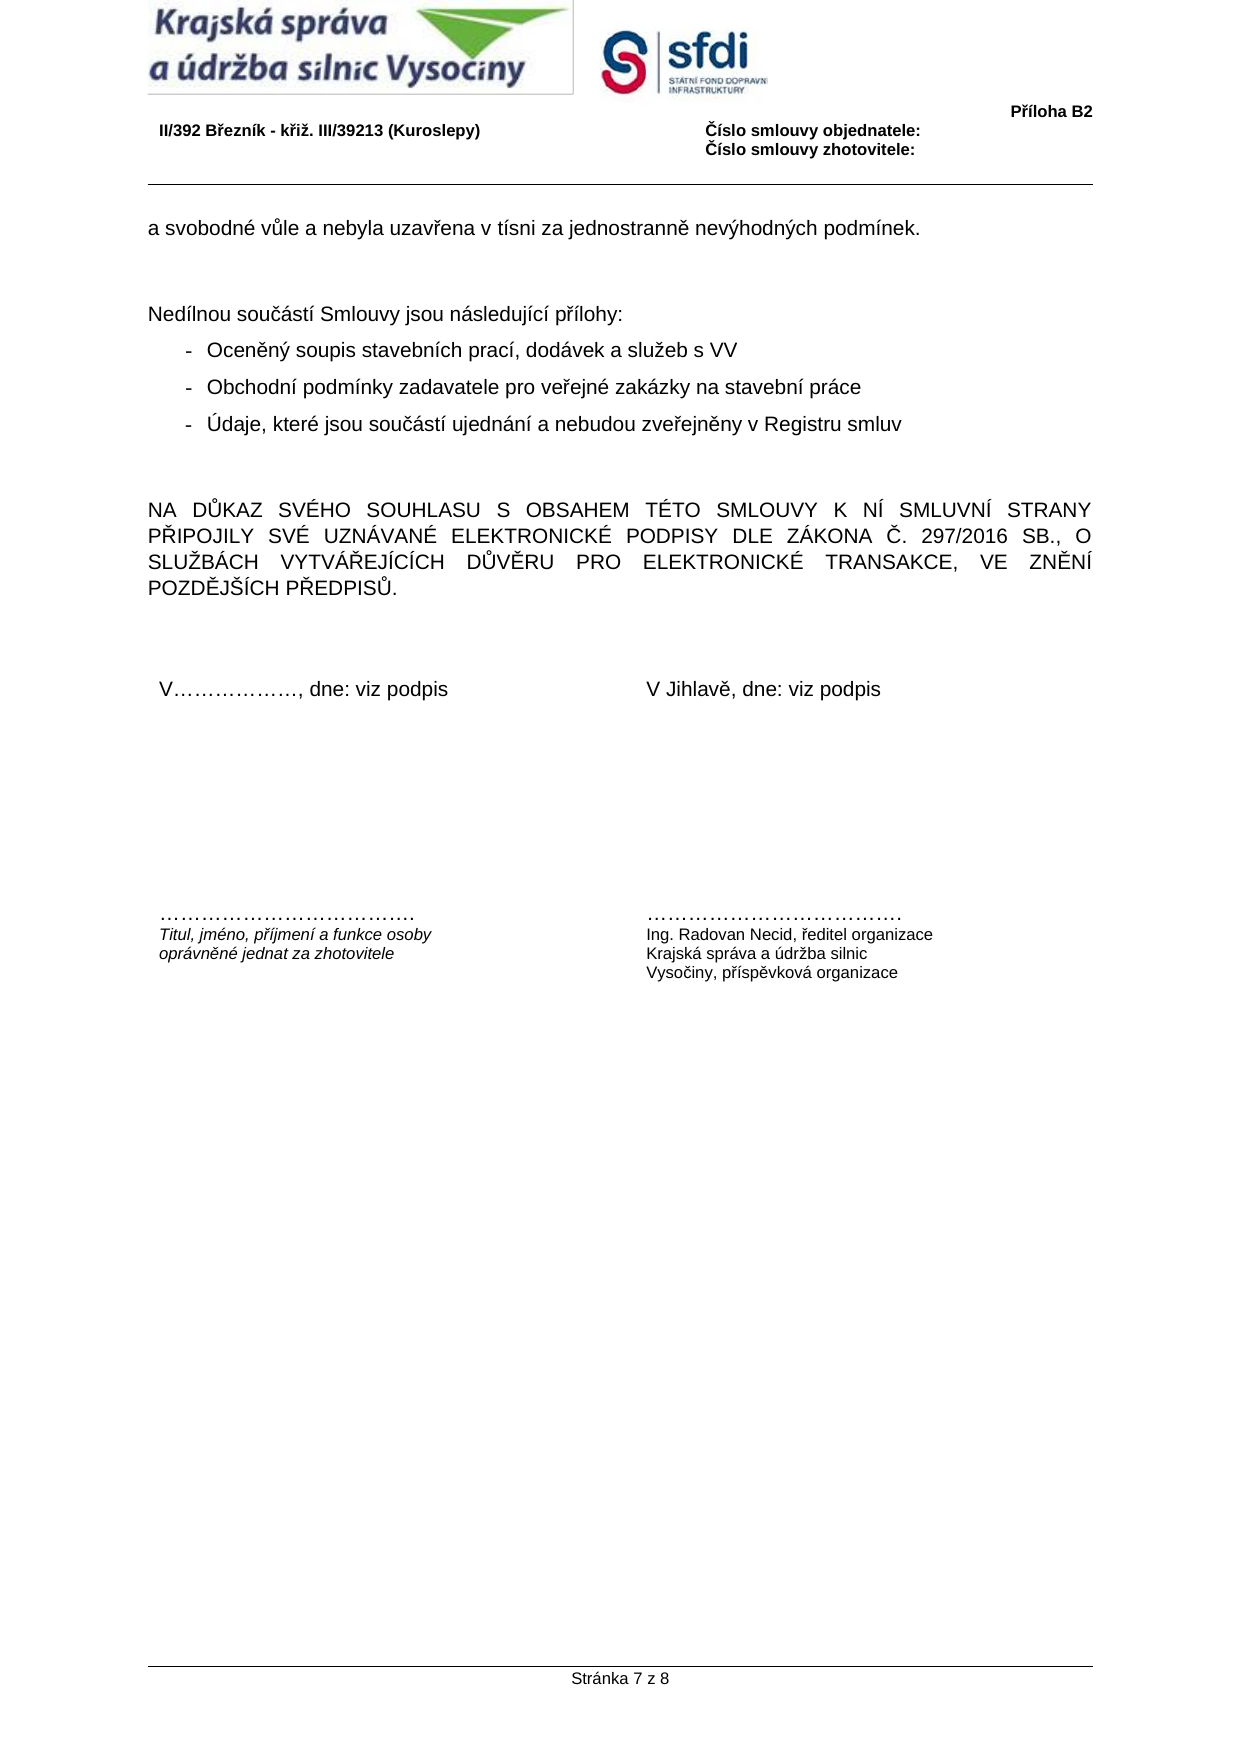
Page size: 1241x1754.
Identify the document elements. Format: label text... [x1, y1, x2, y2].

picture [598, 14, 768, 108]
table_header V………………, dne: viz podpis [148, 664, 635, 713]
table_cell ………………………………. Titul, jméno, příjmení a funkce osoby oprávněné jednat za zhotovitele [148, 713, 635, 982]
text Nedílnou součástí Smlouvy jsou následující přílohy: [148, 302, 1093, 326]
text NA DŮKAZ SVÉHO SOUHLASU S OBSAHEM TÉTO smlouvy K NÍ SMLUVNÍ STRANY PŘIPOJILY SVÉ UZNÁVANÉ ELEKTRONICKÉ PODPISY DLE ZÁKONA Č. 297/2016 SB., O SLUŽBÁCH VYTVÁŘEJÍCÍCH DŮVĚRU PRO ELEKTRONICKÉ TRANSAKCE, VE ZNĚNÍ POZDĚJŠÍCH PŘEDPISŮ. [148, 498, 1093, 600]
table_cell ………………………………. Ing. Radovan Necid, ředitel organizace Krajská správa a údržba silnic Vysočiny, příspěvková organizace [635, 713, 1092, 982]
list Oceněný soupis stavebních prací, dodávek a služeb s VV [185, 338, 1093, 362]
list Údaje, které jsou součástí ujednání a nebudou zveřejněny v Registru smluv [185, 412, 1093, 436]
picture [147, 0, 574, 96]
list Obchodní podmínky zadavatele pro veřejné zakázky na stavební práce [185, 375, 1093, 399]
table_header V Jihlavě, dne: viz podpis [635, 664, 1092, 713]
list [148, 215, 1093, 239]
